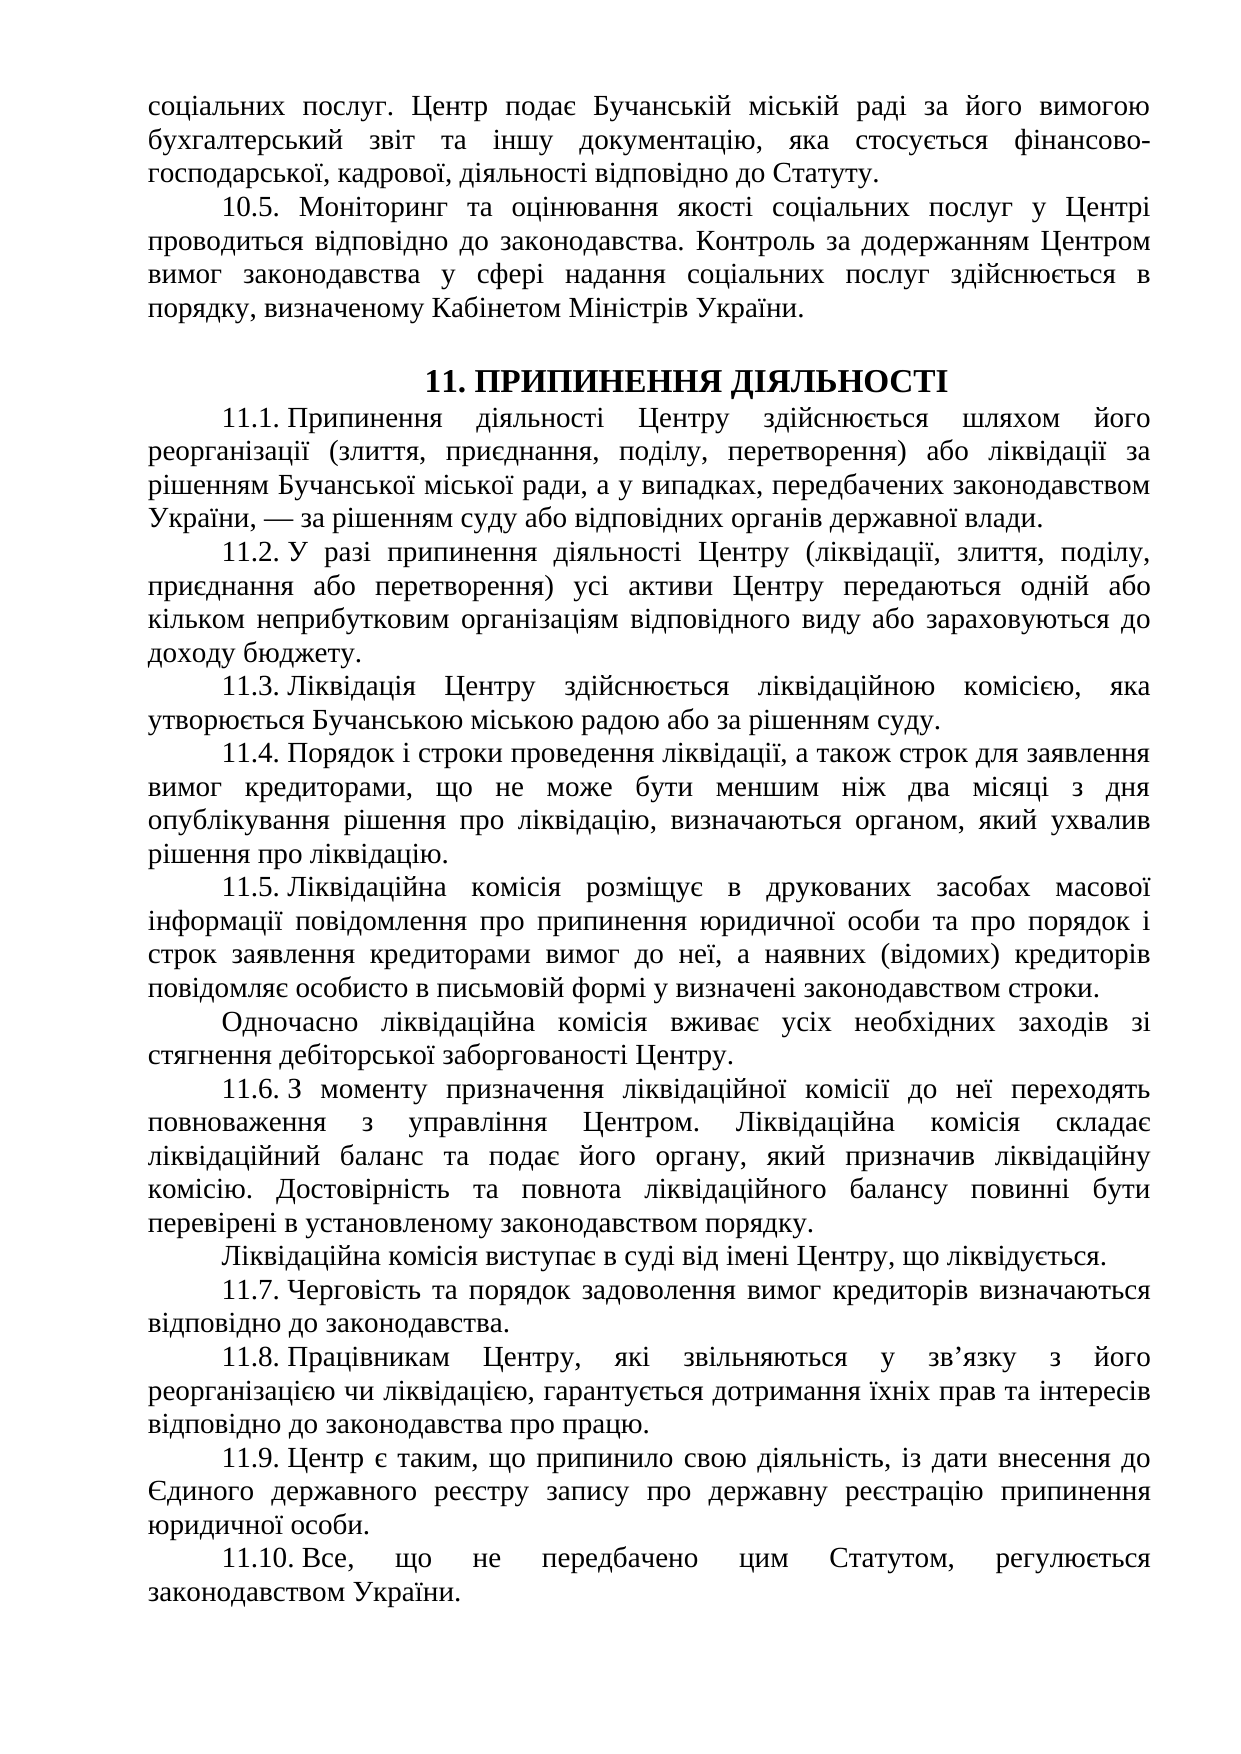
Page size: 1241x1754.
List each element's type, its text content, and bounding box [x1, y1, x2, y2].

text 11.6. З моменту призначення ліквідаційної комісії до неї переходять повноваження з управління Центром. Ліквідаційна комісія складає ліквідаційний баланс та подає його органу, який призначив ліквідаційну комісію. Достовірність та повнота ліквідаційного балансу повинні бути перевірені в установленому законодавством порядку. [148, 1071, 1152, 1238]
text 10.5. Моніторинг та оцінювання якості соціальних послуг у Центрі проводиться відповідно до законодавства. Контроль за додержанням Центром вимог законодавства у сфері надання соціальних послуг здійснюється в порядку, визначеному Кабінетом Міністрів України. [148, 189, 1152, 323]
text 11.5. Ліквідаційна комісія розміщує в друкованих засобах масової інформації повідомлення про припинення юридичної особи та про порядок і строк заявлення кредиторами вимог до неї, а наявних (відомих) кредиторів повідомляє особисто в письмовій формі у визначені законодавством строки. [148, 869, 1152, 1004]
text 11.10. Все, що не передбачено цим Статутом, регулюється законодавством України. [148, 1540, 1152, 1607]
text 11.3. Ліквідація Центру здійснюється ліквідаційною комісією, яка утворюється Бучанською міською радою або за рішенням суду. [148, 668, 1152, 735]
text Ліквідаційна комісія виступає в суді від імені Центру, що ліквідується. [148, 1238, 1152, 1272]
text Одночасно ліквідаційна комісія вживає усіх необхідних заходів зі стягнення дебіторської заборгованості Центру. [148, 1004, 1152, 1071]
text 11.2. У разі припинення діяльності Центру (ліквідації, злиття, поділу, приєднання або перетворення) усі активи Центру передаються одній або кільком неприбутковим організаціям відповідного виду або зараховуються до доходу бюджету. [148, 534, 1152, 668]
text 11.4. Порядок і строки проведення ліквідації, а також строк для заявлення вимог кредиторами, що не може бути меншим ніж два місяці з дня опублікування рішення про ліквідацію, визначаються органом, який ухвалив рішення про ліквідацію. [148, 735, 1152, 869]
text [148, 88, 1152, 189]
text 11.1. Припинення діяльності Центру здійснюється шляхом його реорганізації (злиття, приєднання, поділу, перетворення) або ліквідації за рішенням Бучанської міської ради, а у випадках, передбачених законодавством України, — за рішенням суду або відповідних органів державної влади. [148, 400, 1152, 534]
text 11.8. Працівникам Центру, які звільняються у зв’язку з його реорганізацією чи ліквідацією, гарантується дотримання їхніх прав та інтересів відповідно до законодавства про працю. [148, 1339, 1152, 1440]
text 11.9. Центр є таким, що припинило свою діяльність, із дати внесення до Єдиного державного реєстру запису про державну реєстрацію припинення юридичної особи. [148, 1440, 1152, 1540]
text 11.7. Черговість та порядок задоволення вимог кредиторів визначаються відповідно до законодавства. [148, 1272, 1152, 1339]
text 11. ПРИПИНЕННЯ ДІЯЛЬНОСТІ [148, 362, 1152, 400]
